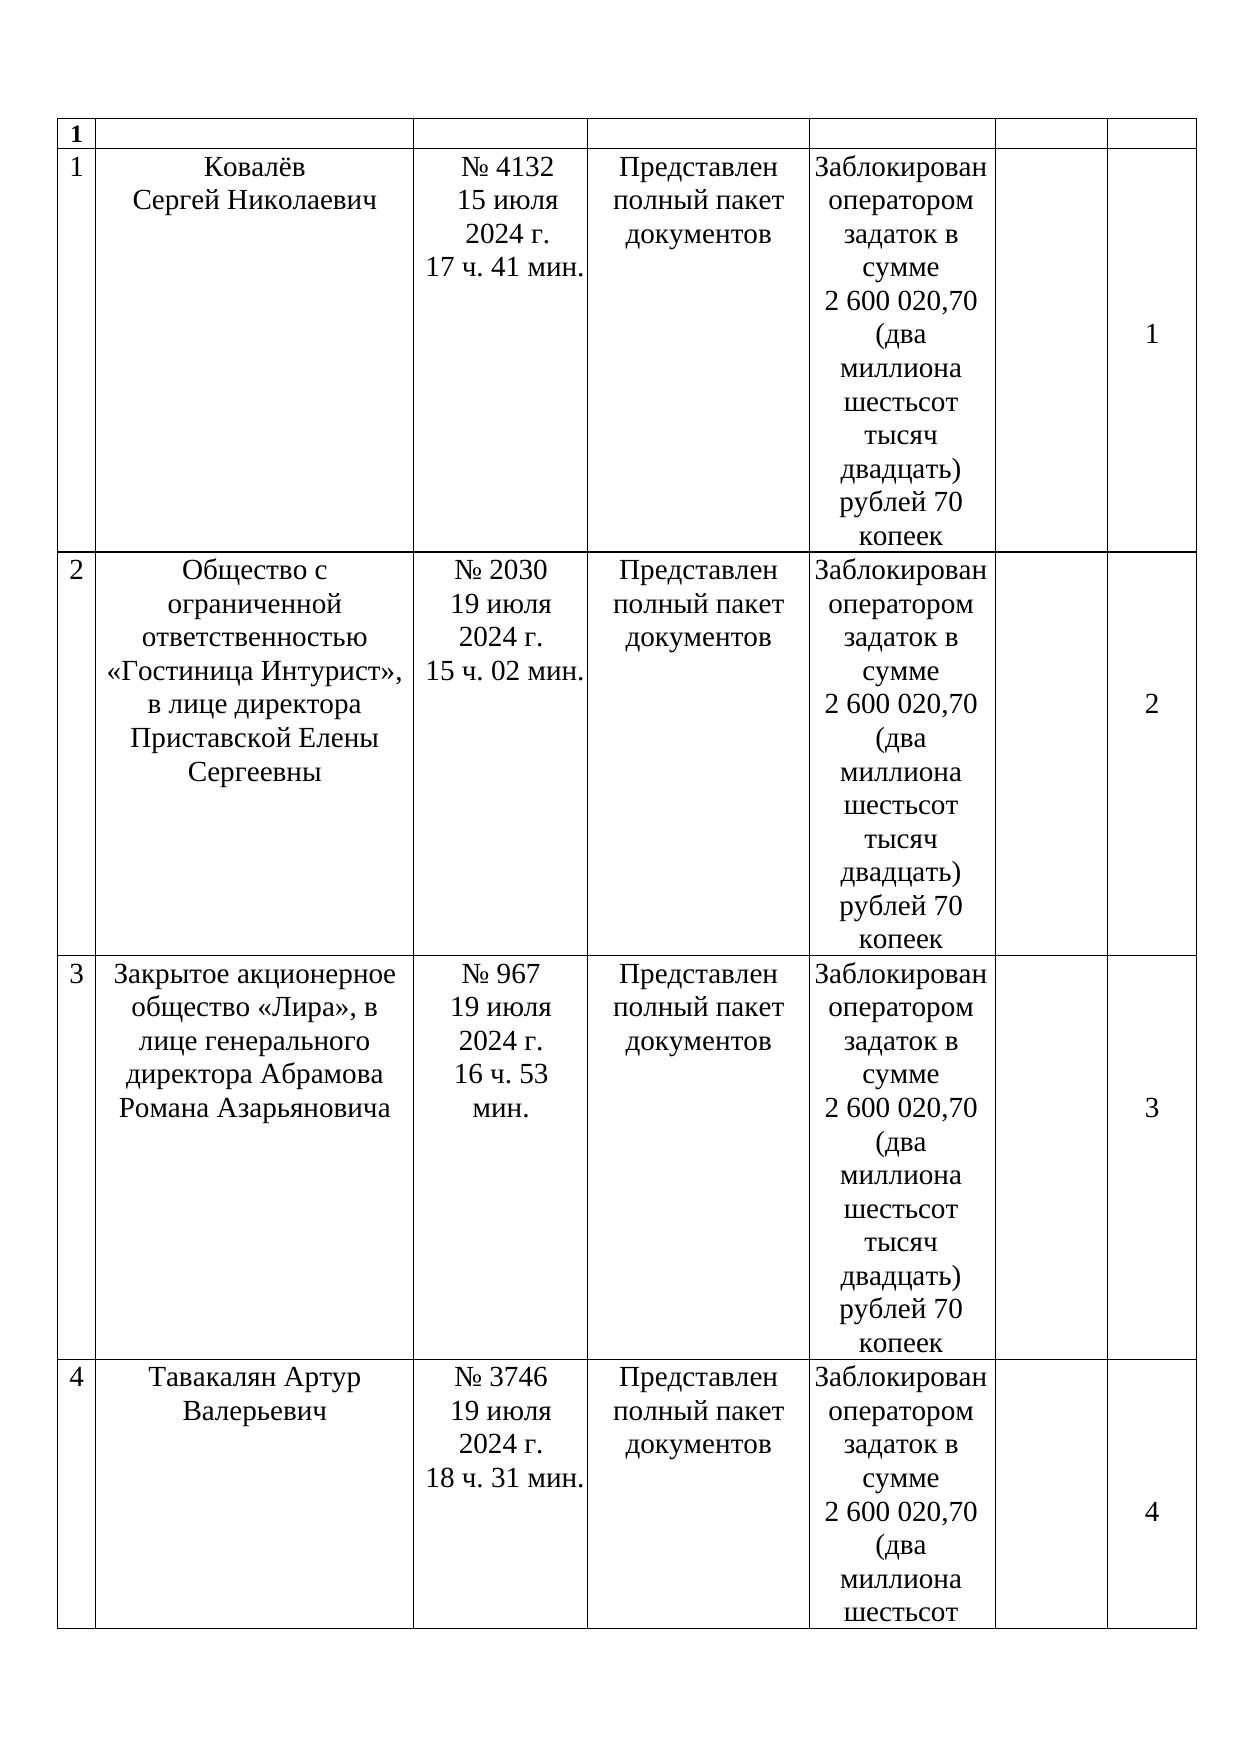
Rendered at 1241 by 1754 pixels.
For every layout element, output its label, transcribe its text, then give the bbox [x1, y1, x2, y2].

table_cell Заблокирован оператором задаток в сумме 2 600 020,70 (два миллиона шестьсот тысяч двадцать) рублей 70 копеек [810, 149, 995, 551]
table_cell Ковалёв Сергей Николаевич [96, 149, 413, 551]
table_cell № 2030 19 июля 2024 г. 15 ч. 02 мин. [414, 553, 587, 955]
table_cell 3 [58, 956, 95, 1358]
table_cell [810, 119, 995, 148]
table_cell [414, 1360, 587, 1628]
table_cell № 4132 15 июля 2024 г. 17 ч. 41 мин. [414, 149, 587, 551]
table_cell [996, 553, 1107, 955]
table_cell [96, 119, 413, 148]
table_cell [1108, 119, 1196, 148]
table_cell 4 [1108, 1360, 1196, 1628]
table_cell Заблокирован оператором задаток в сумме 2 600 020,70 (два миллиона шестьсот тысяч двадцать) рублей 70 копеек [810, 553, 995, 955]
table_cell [996, 1360, 1107, 1628]
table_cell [96, 1360, 413, 1628]
table_cell Представлен полный пакет документов [588, 956, 809, 1358]
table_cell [810, 1360, 995, 1628]
table_cell Представлен полный пакет документов [588, 553, 809, 955]
table_cell 1 [58, 119, 95, 148]
table_cell 3 [1108, 956, 1196, 1358]
table_cell 1 [1108, 149, 1196, 551]
table_cell № 967 19 июля 2024 г. 16 ч. 53 мин. [414, 956, 587, 1358]
table_cell Заблокирован оператором задаток в сумме 2 600 020,70 (два миллиона шестьсот тысяч двадцать) рублей 70 копеек [810, 956, 995, 1358]
table_cell Представлен полный пакет документов [588, 149, 809, 551]
table_cell [996, 956, 1107, 1358]
table_cell 4 [58, 1360, 95, 1628]
table_cell 1 [58, 149, 95, 551]
table_cell Закрытое акционерное общество «Лира», в лице генерального директора Абрамова Романа Азарьяновича [96, 956, 413, 1358]
table_cell 2 [58, 553, 95, 955]
table_cell 2 [1108, 553, 1196, 955]
table_cell [414, 119, 587, 148]
table_cell [996, 149, 1107, 551]
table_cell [588, 1360, 809, 1628]
table_cell Общество с ограниченной ответственностью «Гостиница Интурист», в лице директора Приставской Елены Сергеевны [96, 553, 413, 955]
table_cell [588, 119, 809, 148]
table_cell [996, 119, 1107, 148]
